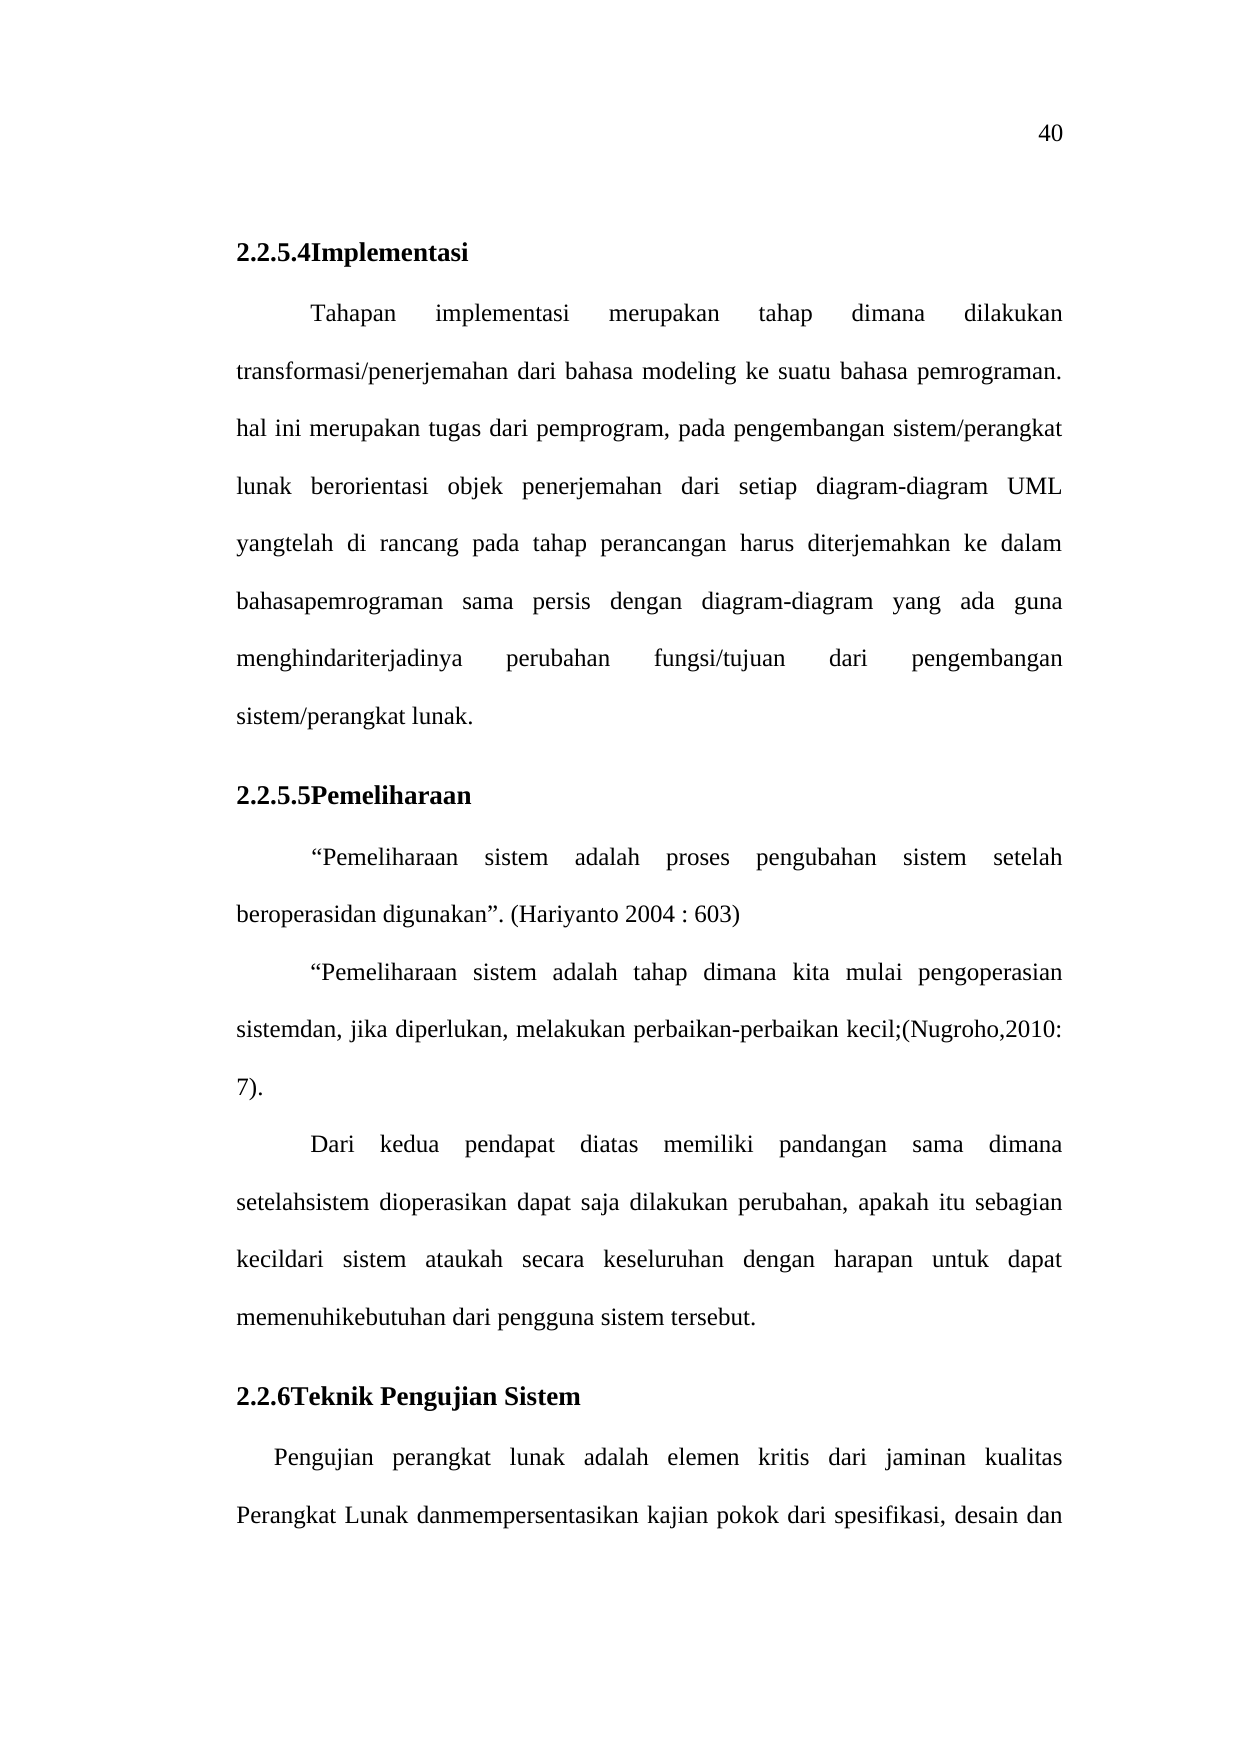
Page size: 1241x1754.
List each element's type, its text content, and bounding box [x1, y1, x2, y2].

text Tahapan implementasi merupakan tahap dimana dilakukan transformasi/penerjemahan dari bahasa modeling ke suatu bahasa pemrograman. hal ini merupakan tugas dari pemprogram, pada pengembangan sistem/perangkat lunak berorientasi objek penerjemahan dari setiap diagram-diagram UML yangtelah di rancang pada tahap perancangan harus diterjemahkan ke dalam bahasapemrograman sama persis dengan diagram-diagram yang ada guna menghindariterjadinya perubahan fungsi/tujuan dari pengembangan sistem/perangkat lunak. [236, 298, 1063, 730]
text Dari kedua pendapat diatas memiliki pandangan sama dimana setelahsistem dioperasikan dapat saja dilakukan perubahan, apakah itu sebagian kecildari sistem ataukah secara keseluruhan dengan harapan untuk dapat memenuhikebutuhan dari pengguna sistem tersebut. [236, 1129, 1063, 1330]
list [236, 1442, 1063, 1528]
subtitle 2.2.5.4Implementasi [236, 236, 1063, 267]
text “Pemeliharaan sistem adalah tahap dimana kita mulai pengoperasian sistemdan, jika diperlukan, melakukan perbaikan-perbaikan kecil;(Nugroho,2010: 7). [236, 957, 1063, 1100]
subtitle 2.2.6Teknik Pengujian Sistem [236, 1380, 1063, 1411]
subtitle 2.2.5.5Pemeliharaan [236, 779, 1063, 811]
text “Pemeliharaan sistem adalah proses pengubahan sistem setelah beroperasidan digunakan”. (Hariyanto 2004 : 603) [236, 842, 1063, 928]
